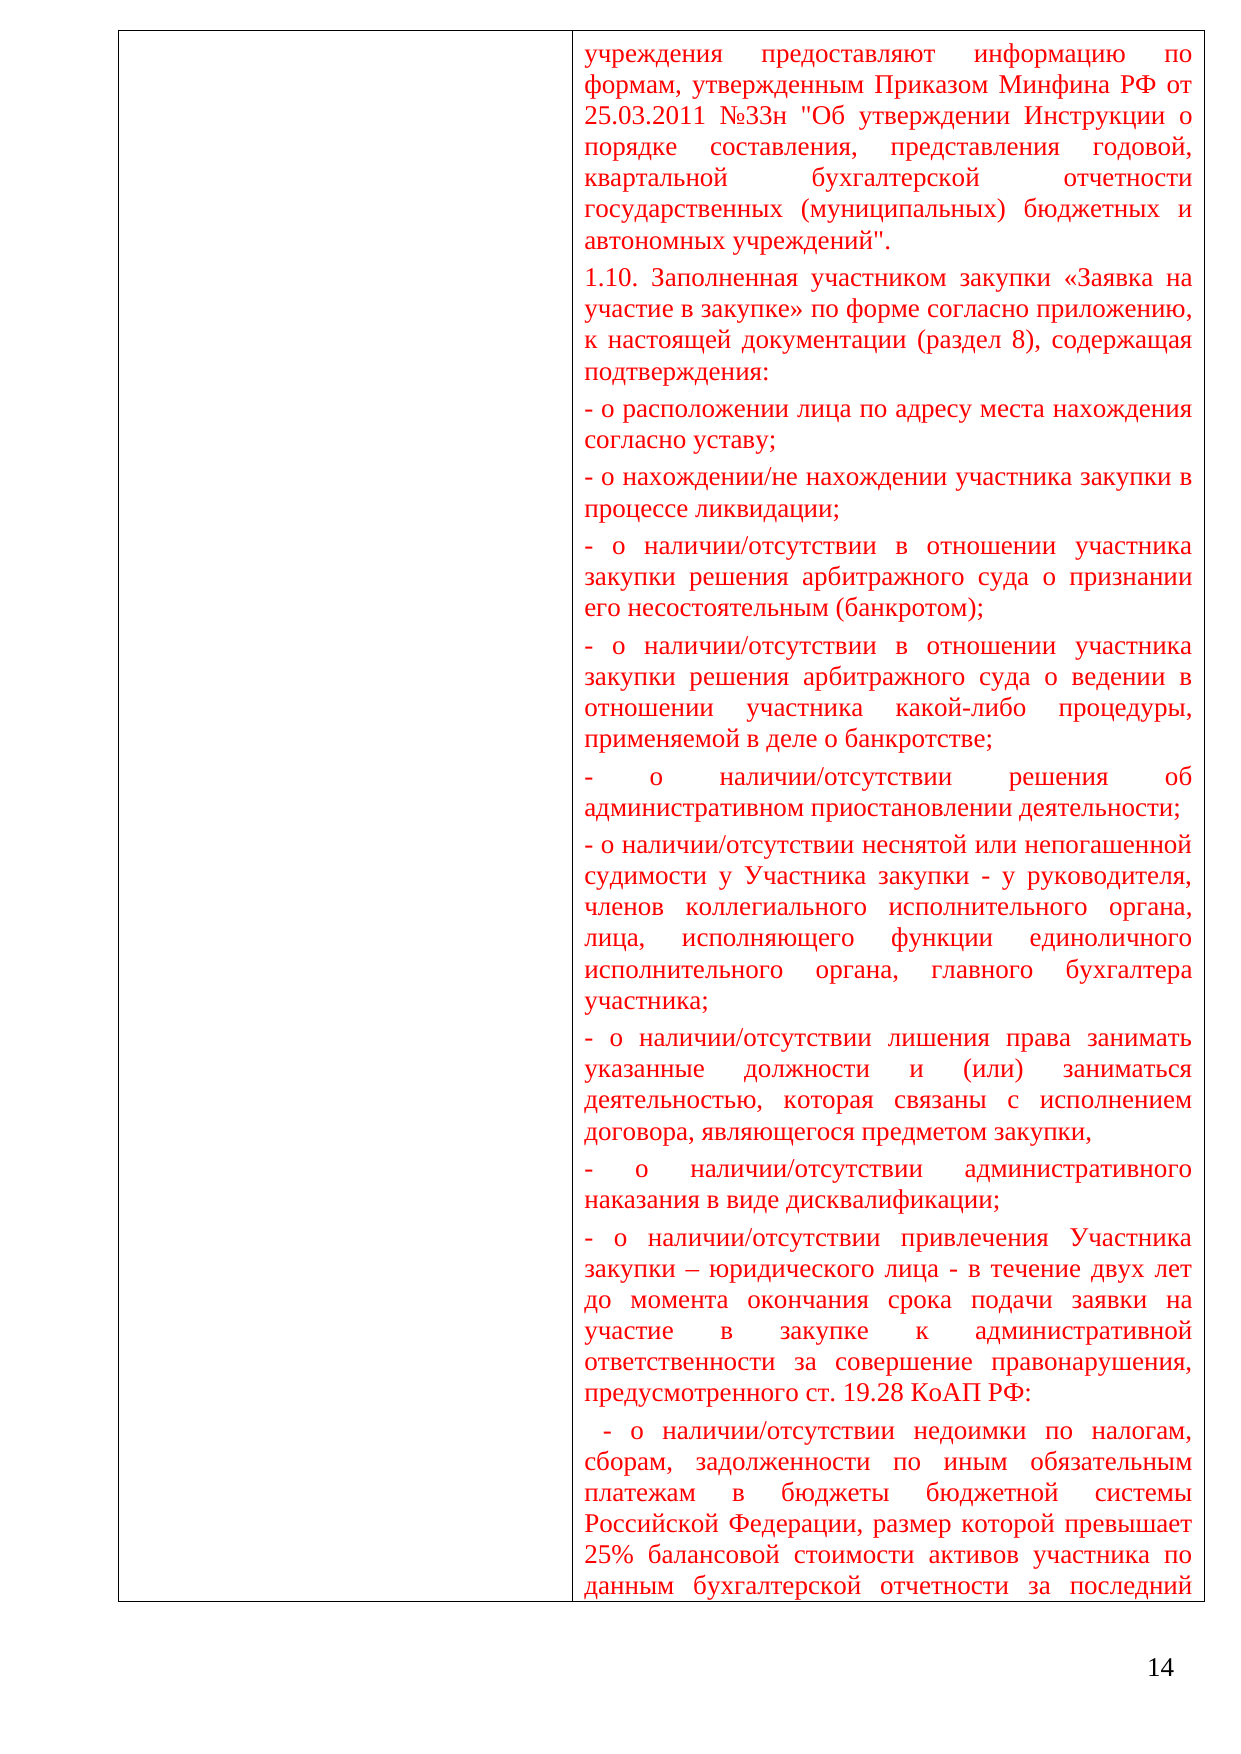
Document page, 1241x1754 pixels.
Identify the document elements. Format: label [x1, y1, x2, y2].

table_cell [119, 31, 572, 1601]
table_cell [573, 31, 1204, 1601]
